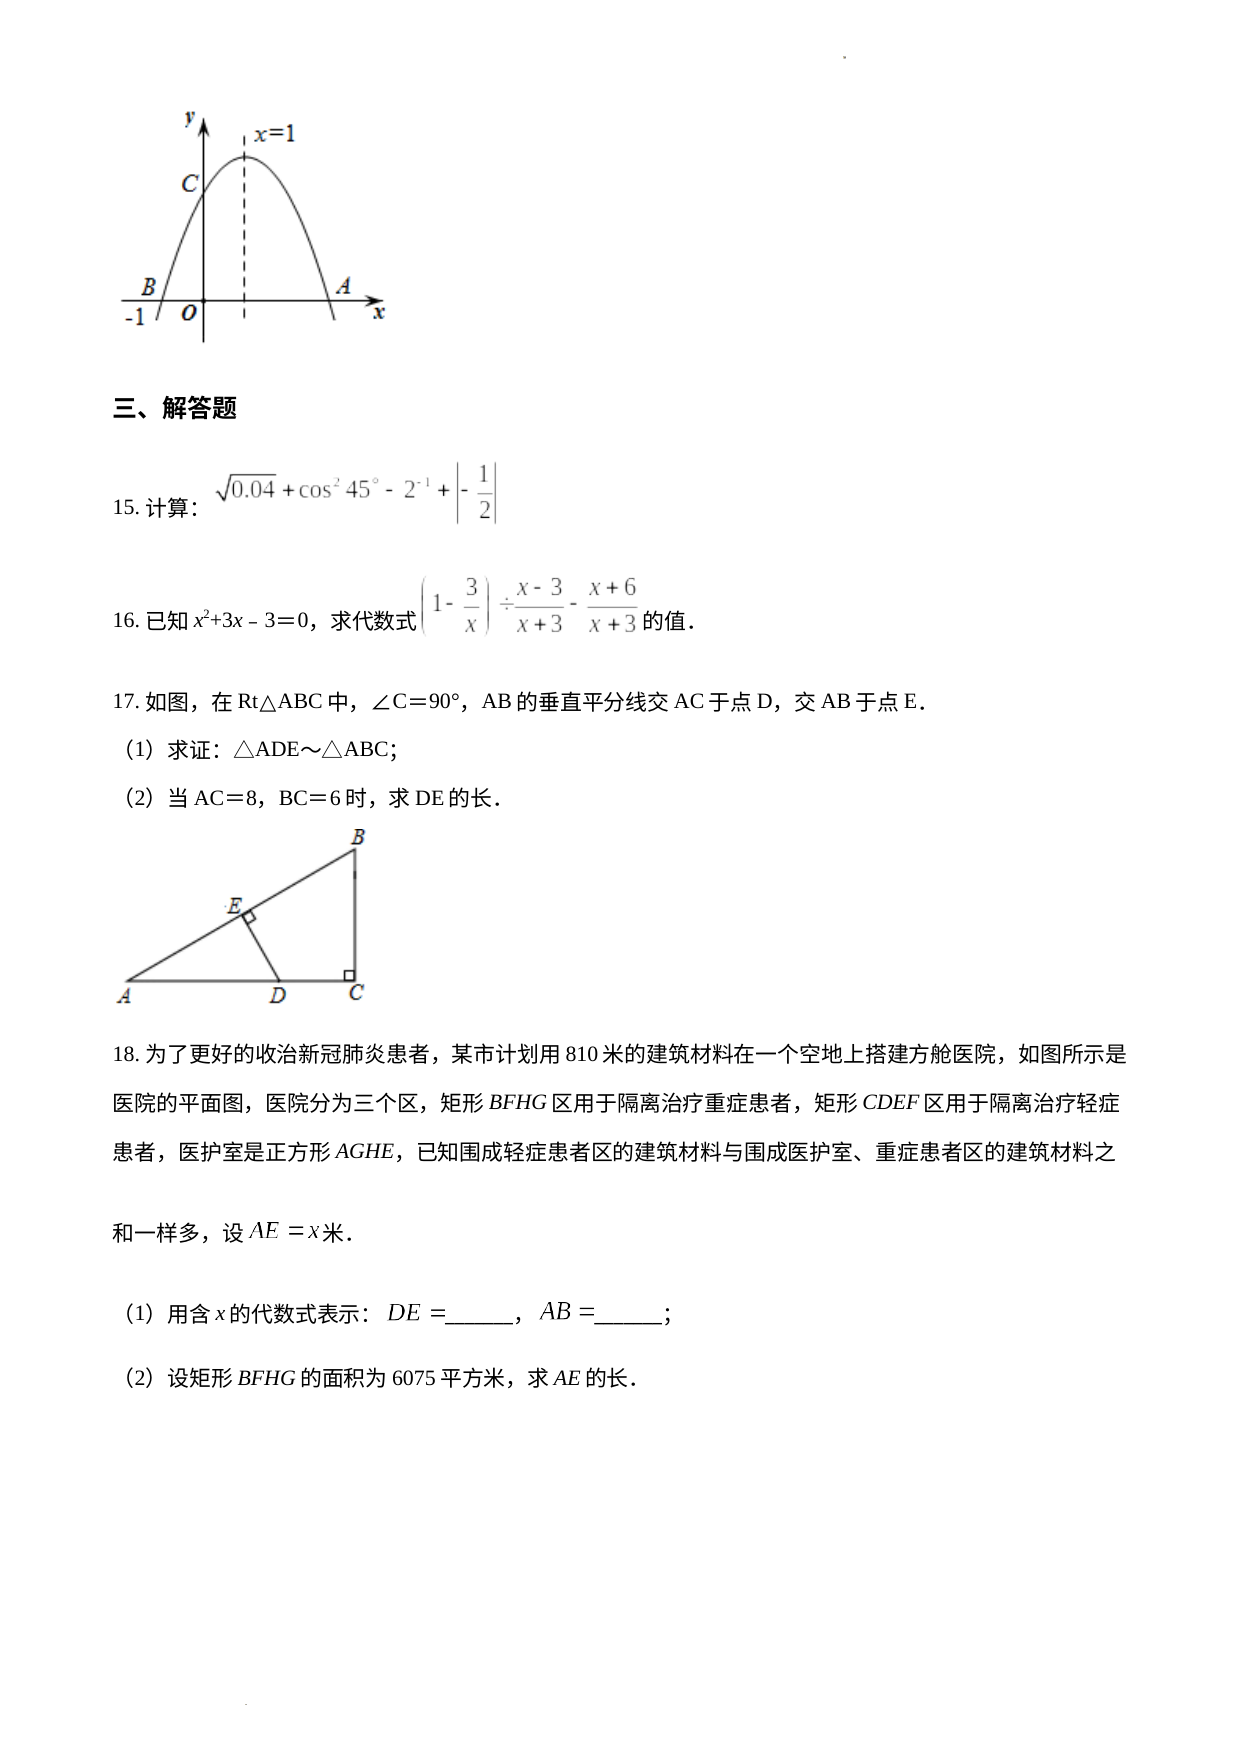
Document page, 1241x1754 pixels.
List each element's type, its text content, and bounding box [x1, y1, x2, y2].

text （1）求证：△ADE～△ABC； [112, 733, 1128, 765]
picture [112, 101, 399, 352]
text 16. 已知x2+3x﹣3＝0，求代数式的值． [112, 571, 1128, 668]
text 15. 计算： [112, 458, 1128, 555]
picture [112, 829, 377, 1008]
text （1）用含x的代数式表示：_______，_______； [112, 1280, 1128, 1345]
text 三、解答题 [112, 374, 1128, 439]
text （2）当AC＝8，BC＝6时，求DE的长． [112, 781, 1128, 813]
text （2）设矩形BFHG的面积为6075平方米，求AE的长． [112, 1361, 1128, 1393]
text 17. 如图，在Rt△ABC中，∠C＝90°，AB的垂直平分线交AC于点D，交AB于点E． [112, 684, 1128, 717]
text 18. 为了更好的收治新冠肺炎患者，某市计划用810米的建筑材料在一个空地上搭建方舱医院，如图所示是医院的平面图，医院分为三个区，矩形BFHG区用于隔离治疗重症患者，矩形CDEF区用于隔离治疗轻症患者，医护室是正方形AGHE，已知围成轻症患者区的建筑材料与围成医护室、重症患者区的建筑材料之和一样多，设米． [112, 1037, 1128, 1264]
